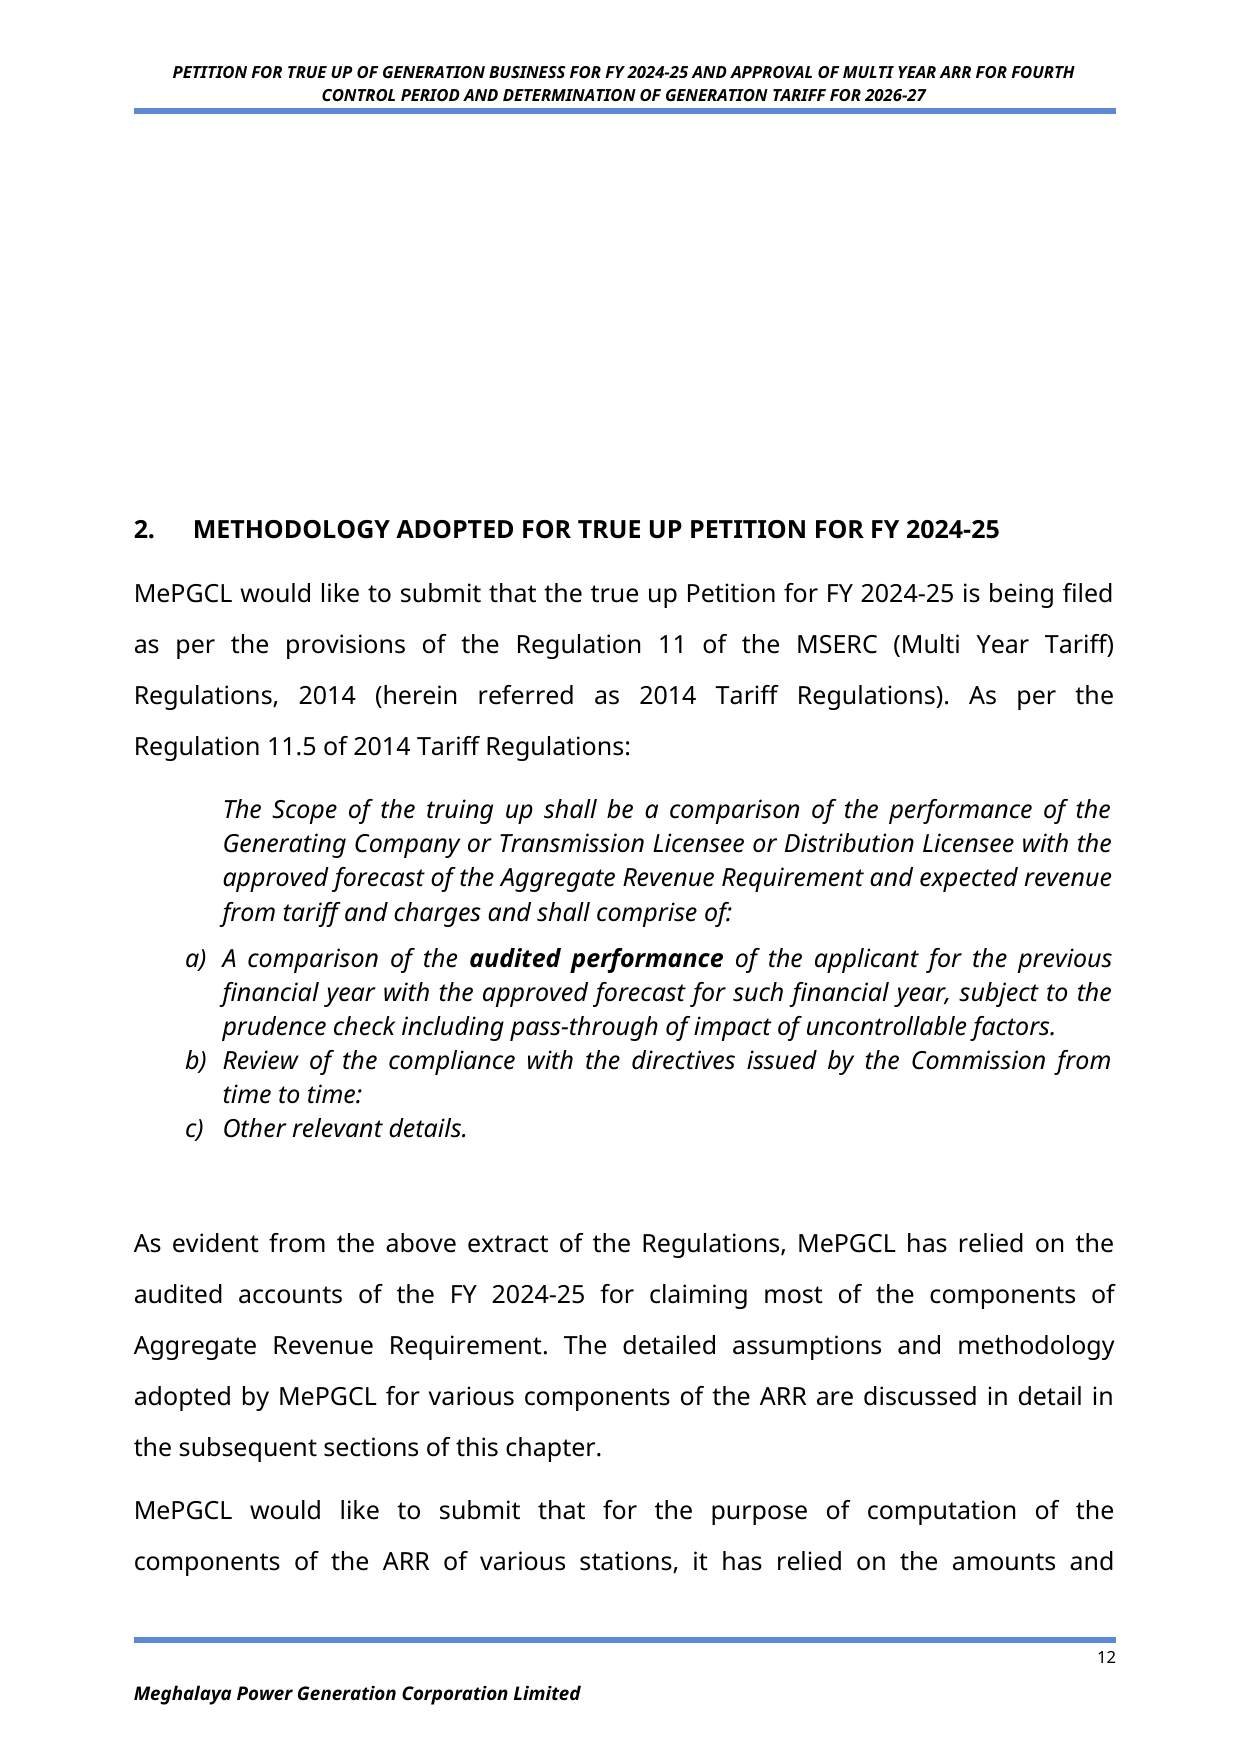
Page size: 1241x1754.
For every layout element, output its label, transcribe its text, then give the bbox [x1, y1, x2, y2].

list A comparison of the audited performance of the applicant for the previous financial year with the approved forecast for such financial year, subject to the prudence check including pass-through of impact of uncontrollable factors. [185, 941, 1116, 1043]
text MePGCL would like to submit that the true up Petition for FY 2024-25 is being filed as per the provisions of the Regulation 11 of the MSERC (Multi Year Tariff) Regulations, 2014 (herein referred as 2014 Tariff Regulations). As per the Regulation 11.5 of 2014 Tariff Regulations: [133, 575, 1116, 762]
text The Scope of the truing up shall be a comparison of the performance of the Generating Company or Transmission Licensee or Distribution Licensee with the approved forecast of the Aggregate Revenue Requirement and expected revenue from tariff and charges and shall comprise of: [222, 792, 1116, 928]
text As evident from the above extract of the Regulations, MePGCL has relied on the audited accounts of the FY 2024-25 for claiming most of the components of Aggregate Revenue Requirement. The detailed assumptions and methodology adopted by MePGCL for various components of the ARR are discussed in detail in the subsequent sections of this chapter. [133, 1225, 1116, 1463]
list Review of the compliance with the directives issued by the Commission from time to time: [185, 1043, 1116, 1111]
list Other relevant details. [185, 1111, 1116, 1145]
subtitle Methodology Adopted for True Up Petition for FY 2024-25 [133, 512, 1116, 546]
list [133, 1493, 1116, 1578]
